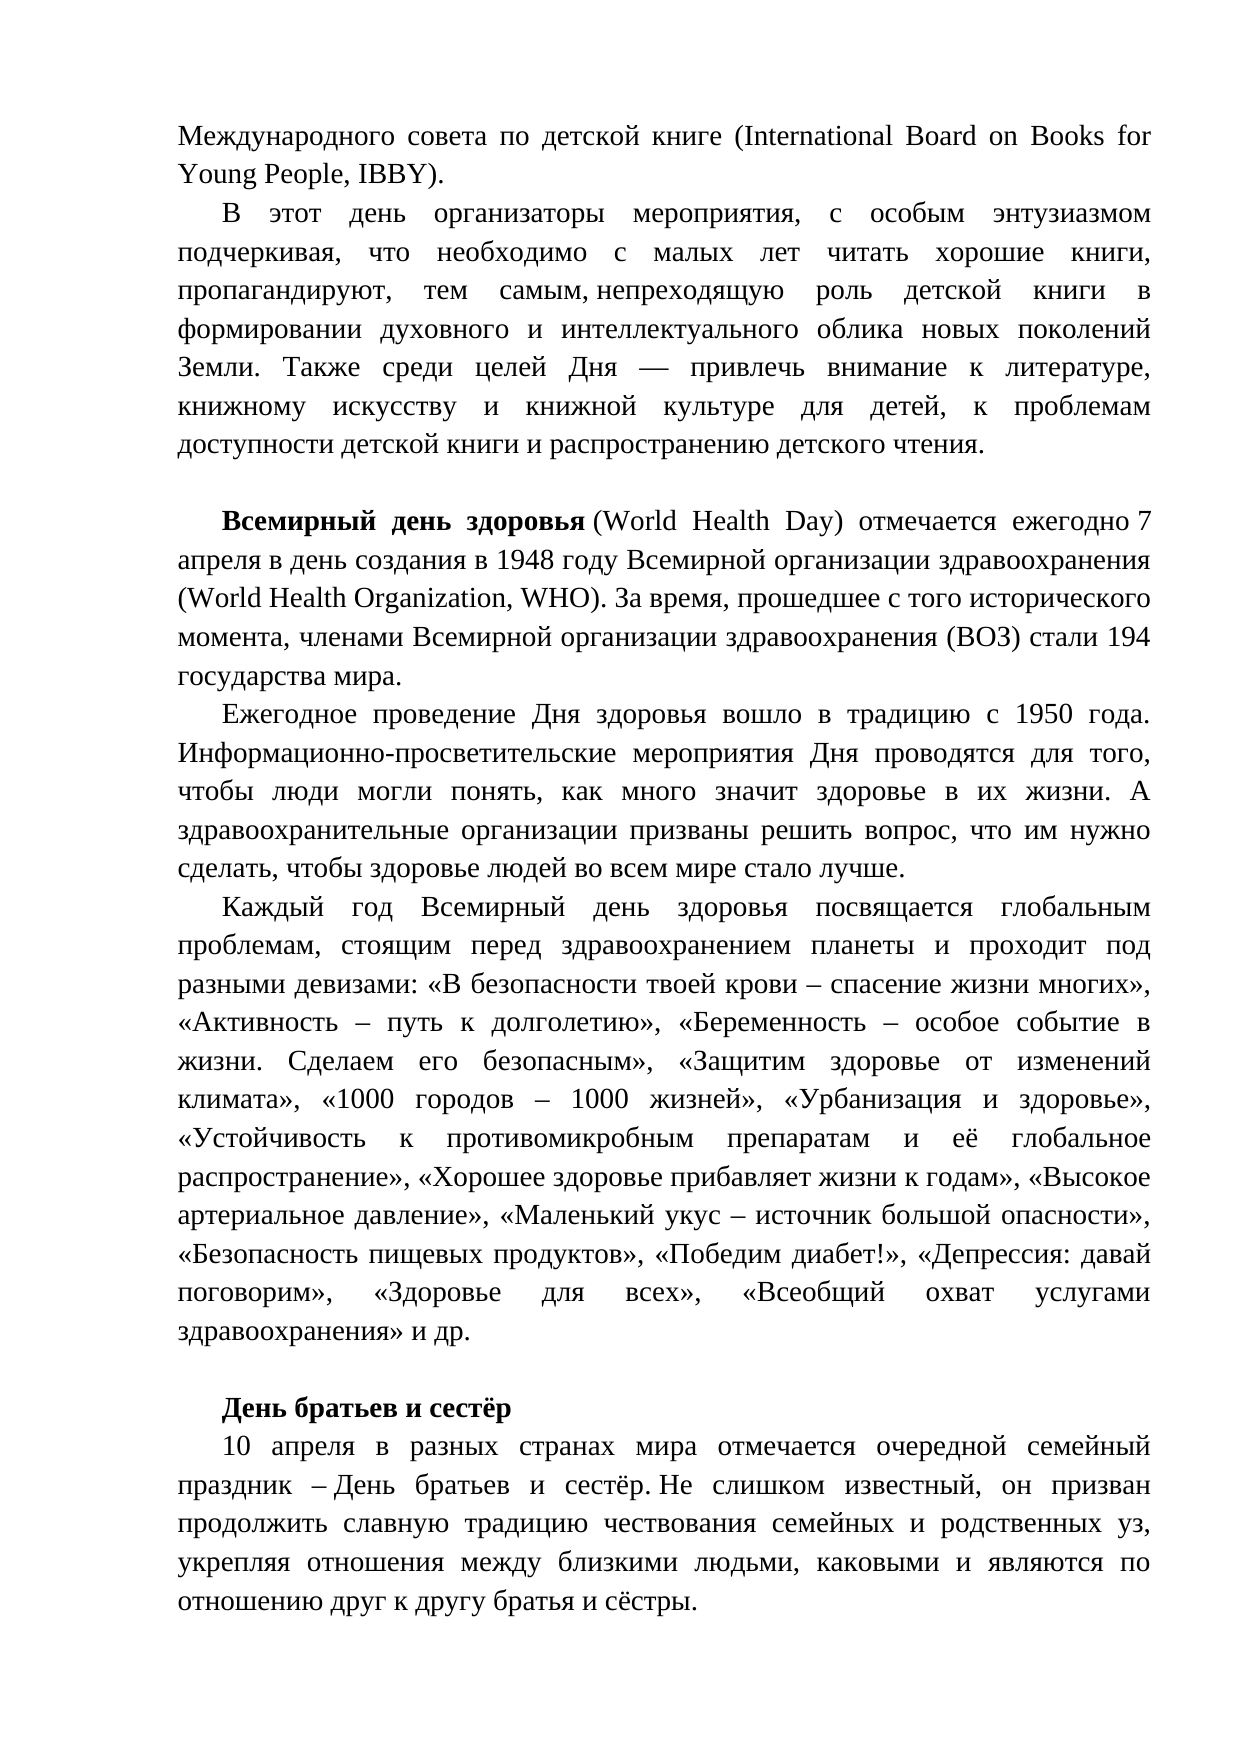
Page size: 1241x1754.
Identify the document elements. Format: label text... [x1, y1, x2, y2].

text Ежегодное проведение Дня здоровья вошло в традицию с 1950 года. Информационно-просветительские мероприятия Дня проводятся для того, чтобы люди могли понять, как много значит здоровье в их жизни. А здравоохранительные организации призваны решить вопрос, что им нужно сделать, чтобы здоровье людей во всем мире стало лучше. [177, 696, 1152, 884]
text Всемирный день здоровья (World Health Day) отмечается ежегодно 7 апреля в день создания в 1948 году Всемирной организации здравоохранения (World Health Organization, WHO). За время, прошедшее с того исторического момента, членами Всемирной организации здравоохранения (ВОЗ) стали 194 государства мира. [177, 503, 1152, 691]
text 10 апреля в разных странах мира отмечается очередной семейный праздник – День братьев и сестёр. Не слишком известный, он призван продолжить славную традицию чествования семейных и родственных уз, укрепляя отношения между близкими людьми, каковыми и являются по отношению друг к другу братья и сёстры. [177, 1428, 1152, 1616]
text Каждый год Всемирный день здоровья посвящается глобальным проблемам, стоящим перед здравоохранением планеты и проходит под разными девизами: «В безопасности твоей крови – спасение жизни многих», «Активность – путь к долголетию», «Беременность – особое событие в жизни. Сделаем его безопасным», «Защитим здоровье от изменений климата», «1000 городов – 1000 жизней», «Урбанизация и здоровье», «Устойчивость к противомикробным препаратам и её глобальное распространение», «Хорошее здоровье прибавляет жизни к годам», «Высокое артериальное давление», «Маленький укус – источник большой опасности», «Безопасность пищевых продуктов», «Победим диабет!», «Депрессия: давай поговорим», «Здоровье для всех», «Всеобщий охват услугами здравоохранения» и др. [177, 889, 1152, 1346]
text В этот день организаторы мероприятия, с особым энтузиазмом подчеркивая, что необходимо с малых лет читать хорошие книги, пропагандируют, тем самым, непреходящую роль детской книги в формировании духовного и интеллектуального облика новых поколений Земли. Также среди целей Дня — привлечь внимание к литературе, книжному искусству и книжной культуре для детей, к проблемам доступности детской книги и распространению детского чтения. [177, 195, 1152, 460]
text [177, 118, 1152, 190]
text День братьев и сестёр [177, 1390, 1152, 1423]
